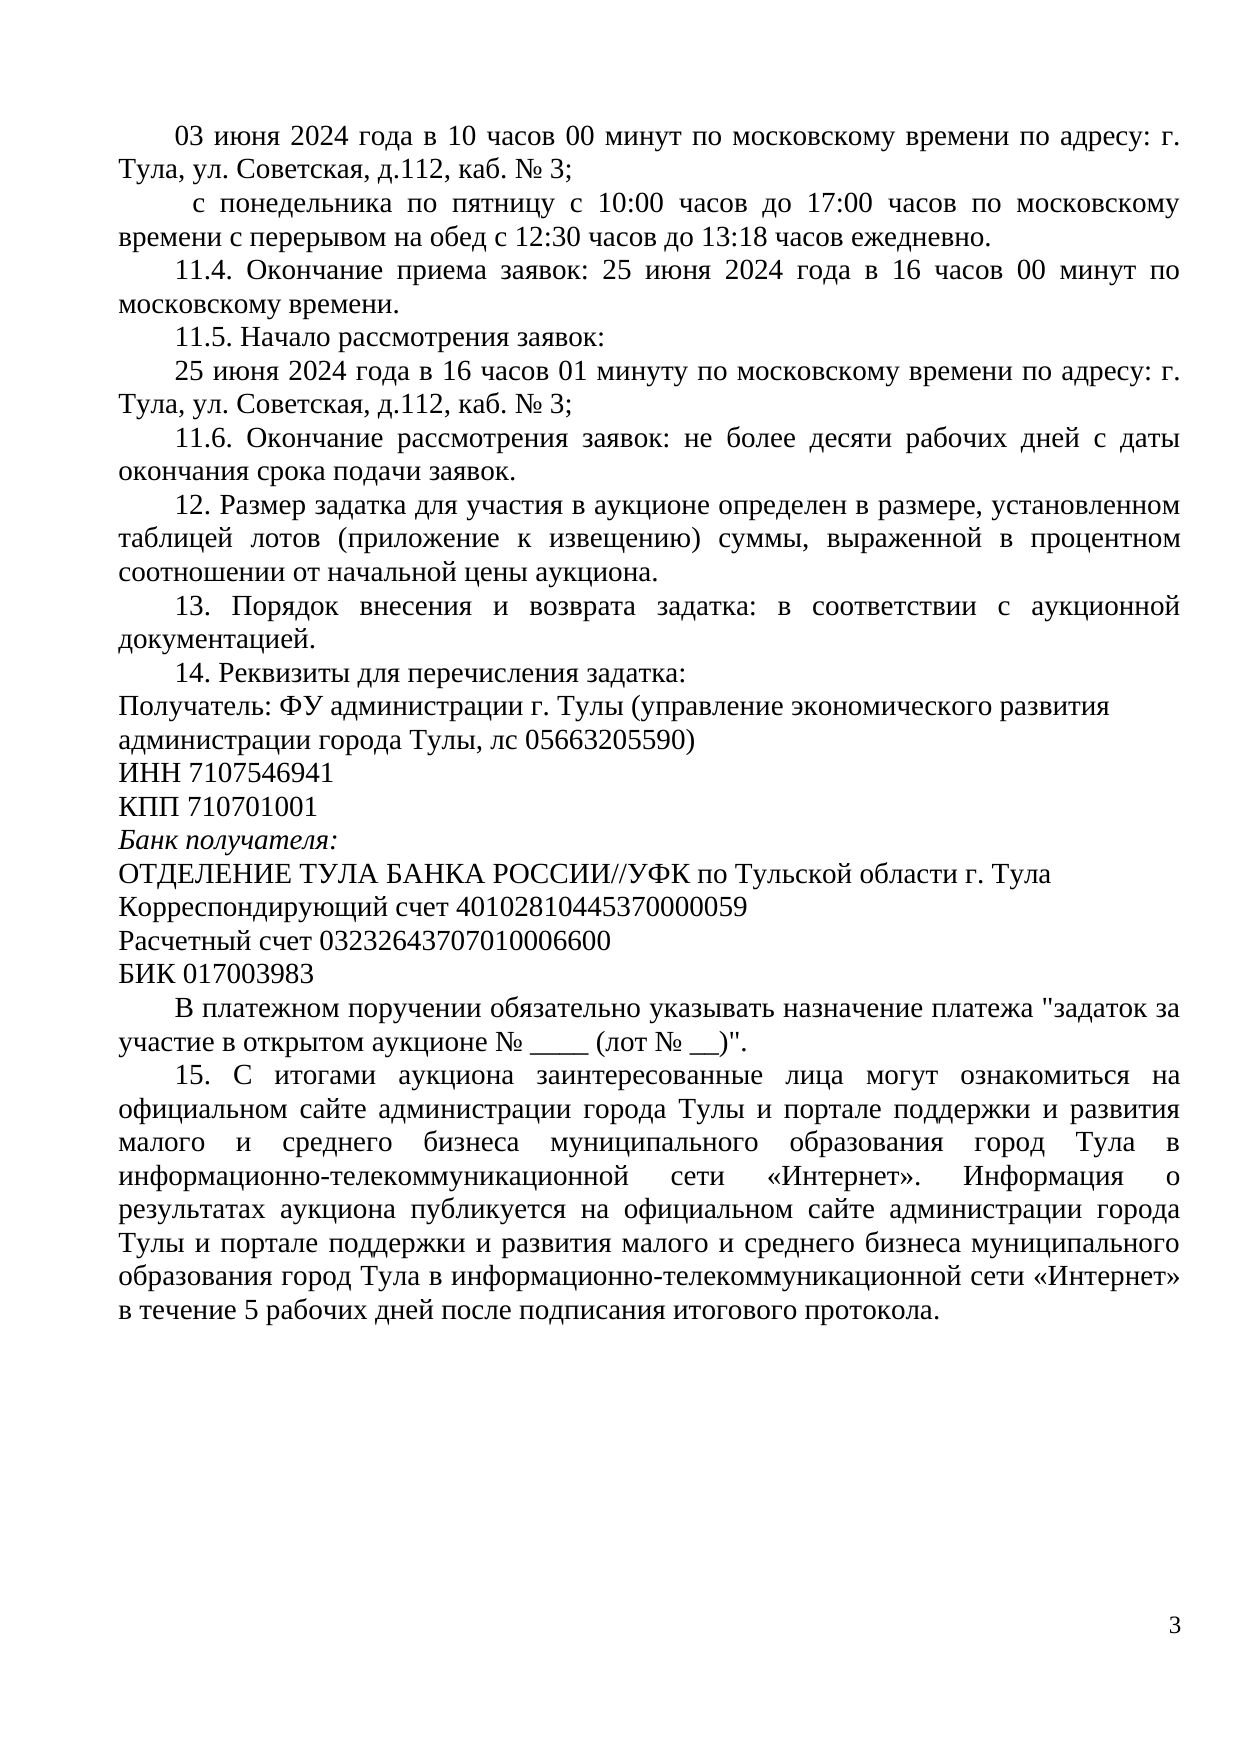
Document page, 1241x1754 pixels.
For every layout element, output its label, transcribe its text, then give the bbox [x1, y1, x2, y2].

text 14. Реквизиты для перечисления задатка: [118, 655, 1181, 688]
text ОТДЕЛЕНИЕ ТУЛА БАНКА РОССИИ//УФК по Тульской области г. Тула [118, 856, 1181, 889]
text Банк получателя: [118, 822, 1181, 856]
text 03 июня 2024 года в 10 часов 00 минут по московскому времени по адресу: г. Тула, ул. Советская, д.112, каб. № 3; [118, 118, 1181, 185]
text 15. С итогами аукциона заинтересованные лица могут ознакомиться на официальном сайте администрации города Тулы и портале поддержки и развития малого и среднего бизнеса муниципального образования город Тула в информационно-телекоммуникационной сети «Интернет». Информация о результатах аукциона публикуется на официальном сайте администрации города Тулы и портале поддержки и развития малого и среднего бизнеса муниципального образования город Тула в информационно-телекоммуникационной сети «Интернет» в течение 5 рабочих дней после подписания итогового протокола. [118, 1057, 1181, 1326]
text 25 июня 2024 года в 16 часов 01 минуту по московскому времени по адресу: г. Тула, ул. Советская, д.112, каб. № 3; [118, 353, 1181, 420]
text Расчетный счет 03232643707010006600 [118, 923, 1181, 957]
text 11.6. Окончание рассмотрения заявок: не более десяти рабочих дней с даты окончания срока подачи заявок. [118, 420, 1181, 487]
text БИК 017003983 [118, 957, 1181, 990]
text 11.4. Окончание приема заявок: 25 июня 2024 года в 16 часов 00 минут по московскому времени. [118, 252, 1181, 319]
text В платежном поручении обязательно указывать назначение платежа "задаток за участие в открытом аукционе № ____ (лот № __)". [118, 990, 1181, 1057]
text 13. Порядок внесения и возврата задатка: в соответствии с аукционной документацией. [118, 588, 1181, 655]
text ИНН 7107546941 [118, 755, 1181, 789]
text с понедельника по пятницу с 10:00 часов до 17:00 часов по московскому времени с перерывом на обед с 12:30 часов до 13:18 часов ежедневно. [118, 185, 1181, 252]
text КПП 710701001 [118, 789, 1181, 822]
text 11.5. Начало рассмотрения заявок: [118, 319, 1181, 353]
text Корреспондирующий счет 40102810445370000059 [118, 889, 1181, 923]
text 12. Размер задатка для участия в аукционе определен в размере, установленном таблицей лотов (приложение к извещению) суммы, выраженной в процентном соотношении от начальной цены аукциона. [118, 487, 1181, 588]
text Получатель: ФУ администрации г. Тулы (управление экономического развития администрации города Тулы, лс 05663205590) [118, 688, 1181, 755]
